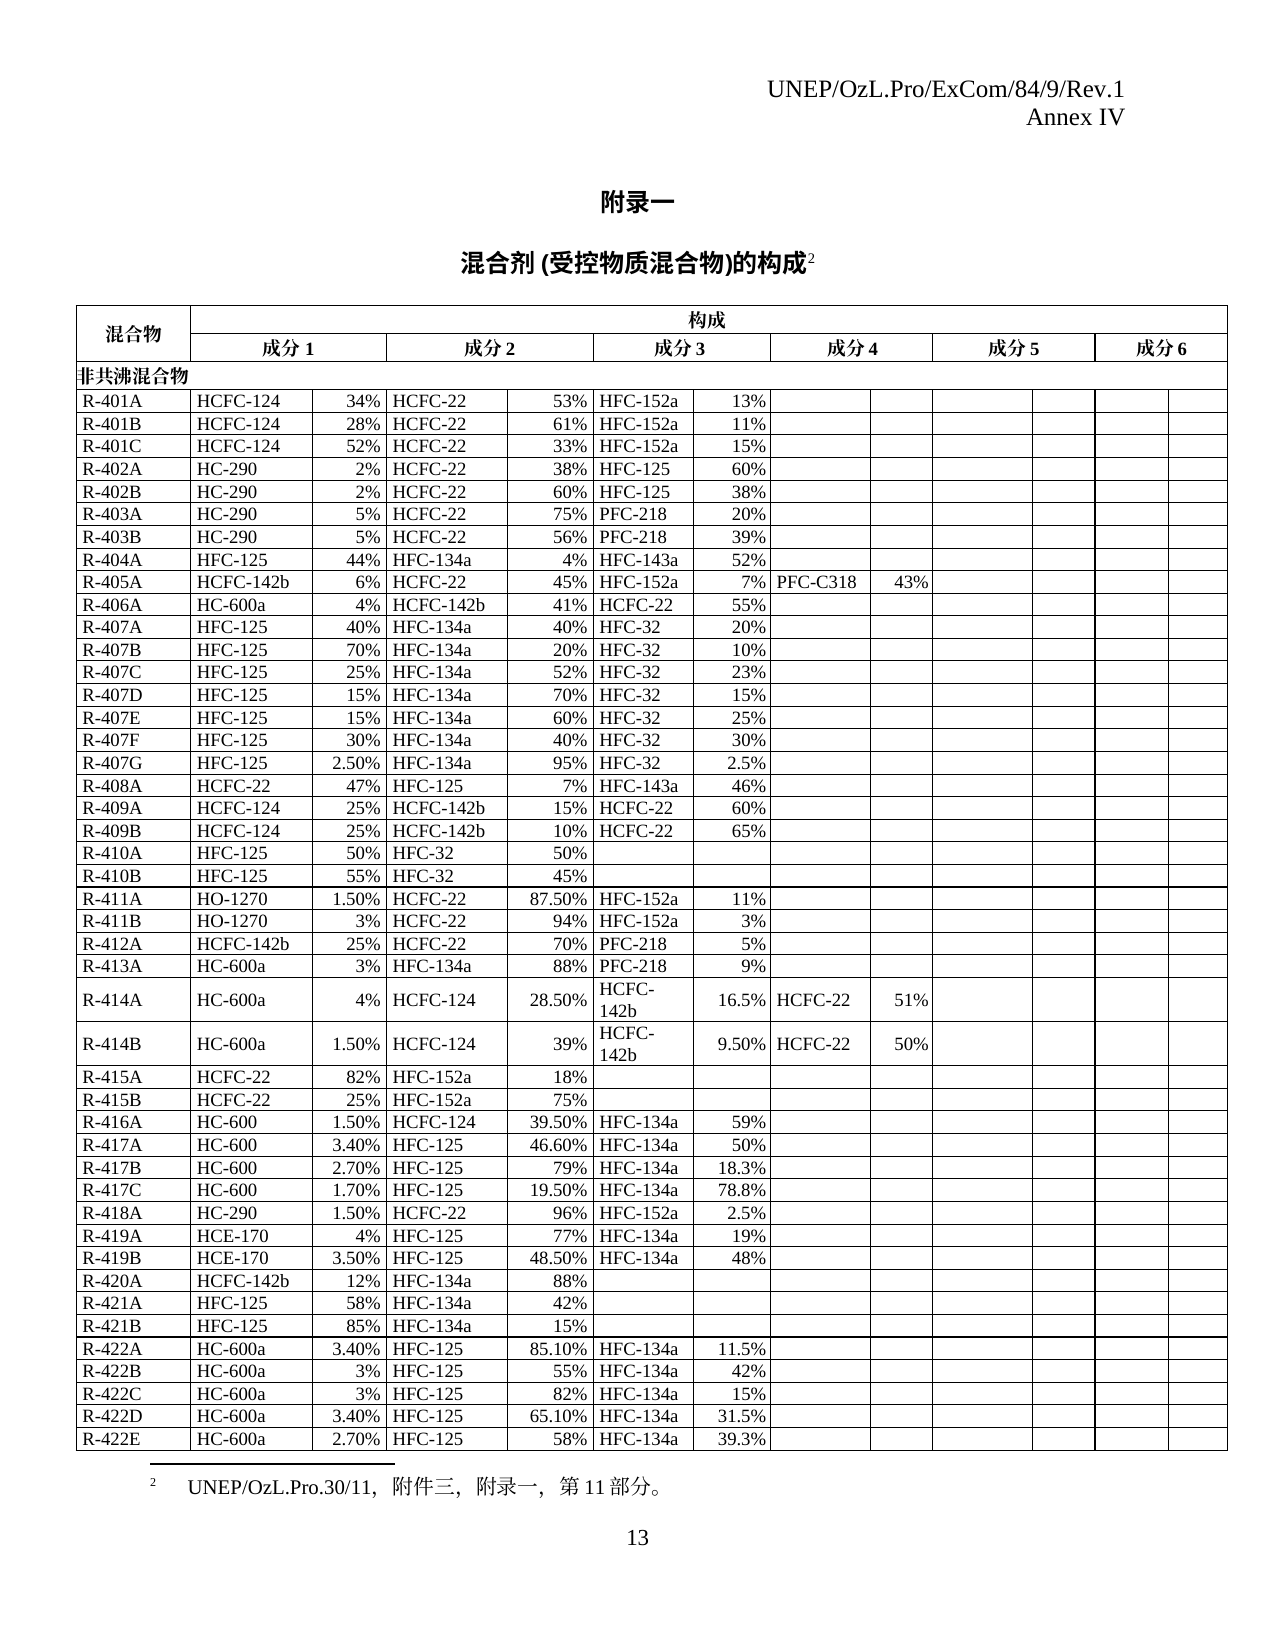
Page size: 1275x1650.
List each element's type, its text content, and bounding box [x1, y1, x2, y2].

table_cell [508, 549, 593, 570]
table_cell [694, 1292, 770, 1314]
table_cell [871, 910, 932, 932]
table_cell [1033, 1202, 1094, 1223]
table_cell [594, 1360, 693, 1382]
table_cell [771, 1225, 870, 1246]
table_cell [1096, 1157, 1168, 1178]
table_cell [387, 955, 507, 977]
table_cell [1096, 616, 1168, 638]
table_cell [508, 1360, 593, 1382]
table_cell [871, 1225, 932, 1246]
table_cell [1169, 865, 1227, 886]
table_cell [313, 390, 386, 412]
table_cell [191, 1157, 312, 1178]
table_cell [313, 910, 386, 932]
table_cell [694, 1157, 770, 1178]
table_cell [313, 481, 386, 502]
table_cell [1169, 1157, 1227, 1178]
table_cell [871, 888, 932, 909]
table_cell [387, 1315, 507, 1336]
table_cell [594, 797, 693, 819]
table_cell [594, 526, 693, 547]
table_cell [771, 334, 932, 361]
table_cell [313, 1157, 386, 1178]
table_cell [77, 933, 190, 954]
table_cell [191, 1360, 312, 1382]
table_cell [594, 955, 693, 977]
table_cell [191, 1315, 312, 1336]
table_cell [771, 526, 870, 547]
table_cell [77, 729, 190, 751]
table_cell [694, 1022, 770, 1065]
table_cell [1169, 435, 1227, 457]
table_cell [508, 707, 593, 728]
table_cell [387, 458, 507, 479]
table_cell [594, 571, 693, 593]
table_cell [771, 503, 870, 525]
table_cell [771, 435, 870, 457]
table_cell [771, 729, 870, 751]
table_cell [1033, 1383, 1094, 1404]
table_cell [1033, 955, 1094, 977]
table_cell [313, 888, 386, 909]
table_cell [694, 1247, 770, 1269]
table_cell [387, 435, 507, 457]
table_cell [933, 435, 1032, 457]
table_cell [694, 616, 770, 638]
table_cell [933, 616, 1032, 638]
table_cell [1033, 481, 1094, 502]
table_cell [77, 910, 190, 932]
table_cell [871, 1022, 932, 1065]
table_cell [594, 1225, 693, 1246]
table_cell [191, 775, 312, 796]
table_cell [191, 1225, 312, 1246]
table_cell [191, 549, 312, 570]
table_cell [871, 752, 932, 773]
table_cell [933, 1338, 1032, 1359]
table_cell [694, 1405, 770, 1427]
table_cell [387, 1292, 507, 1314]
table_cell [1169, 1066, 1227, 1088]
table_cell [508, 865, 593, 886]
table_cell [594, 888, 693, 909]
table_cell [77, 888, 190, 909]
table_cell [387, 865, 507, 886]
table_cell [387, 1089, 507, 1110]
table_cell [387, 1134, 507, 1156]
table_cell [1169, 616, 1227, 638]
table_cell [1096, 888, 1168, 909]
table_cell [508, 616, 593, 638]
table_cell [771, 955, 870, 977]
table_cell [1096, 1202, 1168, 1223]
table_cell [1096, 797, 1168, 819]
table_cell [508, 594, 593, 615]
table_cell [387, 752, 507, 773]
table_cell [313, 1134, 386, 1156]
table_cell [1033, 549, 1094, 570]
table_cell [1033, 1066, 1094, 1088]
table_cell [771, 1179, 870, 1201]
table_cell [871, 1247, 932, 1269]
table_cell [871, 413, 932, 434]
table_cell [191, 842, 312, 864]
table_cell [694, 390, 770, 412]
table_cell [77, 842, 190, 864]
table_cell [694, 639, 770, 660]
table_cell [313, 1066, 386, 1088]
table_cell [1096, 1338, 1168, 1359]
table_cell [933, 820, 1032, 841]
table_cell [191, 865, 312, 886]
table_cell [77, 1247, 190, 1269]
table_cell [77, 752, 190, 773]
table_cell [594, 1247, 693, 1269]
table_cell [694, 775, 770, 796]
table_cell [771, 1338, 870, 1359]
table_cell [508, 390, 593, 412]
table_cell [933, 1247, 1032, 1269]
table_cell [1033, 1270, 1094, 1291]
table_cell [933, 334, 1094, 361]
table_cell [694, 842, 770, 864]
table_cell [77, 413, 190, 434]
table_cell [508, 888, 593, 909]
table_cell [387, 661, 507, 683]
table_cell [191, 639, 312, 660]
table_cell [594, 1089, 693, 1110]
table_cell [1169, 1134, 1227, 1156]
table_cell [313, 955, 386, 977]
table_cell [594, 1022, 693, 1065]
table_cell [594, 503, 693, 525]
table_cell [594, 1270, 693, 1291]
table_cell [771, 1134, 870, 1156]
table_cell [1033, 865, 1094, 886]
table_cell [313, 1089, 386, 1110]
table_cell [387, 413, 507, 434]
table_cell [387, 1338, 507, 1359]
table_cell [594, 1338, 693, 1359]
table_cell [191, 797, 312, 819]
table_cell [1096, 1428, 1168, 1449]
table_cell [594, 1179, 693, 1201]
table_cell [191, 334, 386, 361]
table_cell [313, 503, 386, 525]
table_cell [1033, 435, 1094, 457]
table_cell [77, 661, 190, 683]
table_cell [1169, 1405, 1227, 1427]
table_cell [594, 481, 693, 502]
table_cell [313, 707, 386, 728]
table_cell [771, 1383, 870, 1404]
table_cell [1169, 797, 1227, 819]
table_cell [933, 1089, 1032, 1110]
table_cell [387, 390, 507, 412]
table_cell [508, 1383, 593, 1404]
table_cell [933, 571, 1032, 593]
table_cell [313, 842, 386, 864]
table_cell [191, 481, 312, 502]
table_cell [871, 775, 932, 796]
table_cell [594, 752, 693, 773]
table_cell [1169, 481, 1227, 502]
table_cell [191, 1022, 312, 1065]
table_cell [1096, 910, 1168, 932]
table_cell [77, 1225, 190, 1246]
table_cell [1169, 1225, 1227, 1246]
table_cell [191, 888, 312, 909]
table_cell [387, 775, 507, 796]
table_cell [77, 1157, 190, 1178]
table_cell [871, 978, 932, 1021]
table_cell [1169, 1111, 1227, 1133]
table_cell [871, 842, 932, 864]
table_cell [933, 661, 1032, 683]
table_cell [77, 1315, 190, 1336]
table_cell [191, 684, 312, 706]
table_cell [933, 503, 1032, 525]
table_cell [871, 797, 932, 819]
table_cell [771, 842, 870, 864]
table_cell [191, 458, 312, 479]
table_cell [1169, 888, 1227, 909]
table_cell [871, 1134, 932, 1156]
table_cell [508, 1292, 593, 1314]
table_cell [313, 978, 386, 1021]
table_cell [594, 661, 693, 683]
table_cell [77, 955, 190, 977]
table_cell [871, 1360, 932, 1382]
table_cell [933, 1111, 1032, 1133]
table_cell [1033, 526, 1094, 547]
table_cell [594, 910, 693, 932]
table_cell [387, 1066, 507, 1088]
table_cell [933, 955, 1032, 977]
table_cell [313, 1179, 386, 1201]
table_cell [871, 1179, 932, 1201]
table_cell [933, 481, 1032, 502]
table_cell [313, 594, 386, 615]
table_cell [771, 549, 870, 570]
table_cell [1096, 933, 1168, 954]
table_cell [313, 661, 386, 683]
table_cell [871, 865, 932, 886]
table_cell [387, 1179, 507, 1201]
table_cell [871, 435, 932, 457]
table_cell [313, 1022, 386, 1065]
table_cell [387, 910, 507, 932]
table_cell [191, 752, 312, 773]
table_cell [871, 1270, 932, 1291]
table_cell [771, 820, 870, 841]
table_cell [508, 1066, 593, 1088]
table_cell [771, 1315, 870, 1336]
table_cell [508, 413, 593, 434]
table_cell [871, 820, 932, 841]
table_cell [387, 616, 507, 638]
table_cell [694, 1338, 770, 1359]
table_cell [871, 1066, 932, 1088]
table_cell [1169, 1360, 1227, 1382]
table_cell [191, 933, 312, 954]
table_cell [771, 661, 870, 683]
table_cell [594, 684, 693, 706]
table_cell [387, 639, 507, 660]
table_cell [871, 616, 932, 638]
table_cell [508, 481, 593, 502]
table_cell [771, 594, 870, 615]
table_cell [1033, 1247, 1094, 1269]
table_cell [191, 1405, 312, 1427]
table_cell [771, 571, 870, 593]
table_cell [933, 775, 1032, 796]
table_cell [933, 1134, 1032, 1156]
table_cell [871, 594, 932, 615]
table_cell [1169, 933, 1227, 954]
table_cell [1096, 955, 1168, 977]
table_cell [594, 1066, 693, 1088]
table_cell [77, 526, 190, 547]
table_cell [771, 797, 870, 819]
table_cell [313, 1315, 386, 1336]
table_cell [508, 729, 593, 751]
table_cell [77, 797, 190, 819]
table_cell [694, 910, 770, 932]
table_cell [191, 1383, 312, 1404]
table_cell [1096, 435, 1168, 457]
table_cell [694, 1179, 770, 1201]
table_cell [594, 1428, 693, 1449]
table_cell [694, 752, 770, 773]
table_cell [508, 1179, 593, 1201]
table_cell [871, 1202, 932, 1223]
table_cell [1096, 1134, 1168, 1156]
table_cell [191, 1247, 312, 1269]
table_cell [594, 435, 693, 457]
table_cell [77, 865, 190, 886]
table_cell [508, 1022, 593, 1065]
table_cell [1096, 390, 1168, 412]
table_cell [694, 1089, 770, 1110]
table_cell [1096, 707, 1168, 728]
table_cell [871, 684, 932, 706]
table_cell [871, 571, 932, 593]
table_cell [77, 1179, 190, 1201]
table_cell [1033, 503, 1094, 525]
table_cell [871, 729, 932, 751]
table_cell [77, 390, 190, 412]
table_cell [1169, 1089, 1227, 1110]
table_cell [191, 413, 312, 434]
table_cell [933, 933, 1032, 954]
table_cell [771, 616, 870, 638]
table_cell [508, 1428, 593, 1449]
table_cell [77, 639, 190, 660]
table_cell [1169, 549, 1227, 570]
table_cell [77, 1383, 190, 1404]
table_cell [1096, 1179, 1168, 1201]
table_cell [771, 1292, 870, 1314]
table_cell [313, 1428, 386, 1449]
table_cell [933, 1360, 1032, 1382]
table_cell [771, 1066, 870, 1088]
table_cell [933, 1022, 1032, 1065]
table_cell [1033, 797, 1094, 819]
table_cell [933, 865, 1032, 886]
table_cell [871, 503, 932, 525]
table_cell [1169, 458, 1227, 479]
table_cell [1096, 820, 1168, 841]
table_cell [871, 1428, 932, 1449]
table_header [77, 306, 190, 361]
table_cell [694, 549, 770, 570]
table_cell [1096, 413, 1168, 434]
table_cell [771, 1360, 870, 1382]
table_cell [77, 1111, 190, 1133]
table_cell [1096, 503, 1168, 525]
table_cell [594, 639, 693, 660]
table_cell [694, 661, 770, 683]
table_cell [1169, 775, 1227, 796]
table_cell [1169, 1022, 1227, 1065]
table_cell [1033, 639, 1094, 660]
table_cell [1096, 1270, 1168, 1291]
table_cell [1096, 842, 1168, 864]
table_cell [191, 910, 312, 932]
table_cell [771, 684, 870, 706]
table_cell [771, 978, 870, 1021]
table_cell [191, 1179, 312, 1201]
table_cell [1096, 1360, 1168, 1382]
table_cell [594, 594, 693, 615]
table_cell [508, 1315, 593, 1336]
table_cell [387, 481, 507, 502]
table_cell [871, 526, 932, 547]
subtitle 附录一 [150, 183, 1125, 219]
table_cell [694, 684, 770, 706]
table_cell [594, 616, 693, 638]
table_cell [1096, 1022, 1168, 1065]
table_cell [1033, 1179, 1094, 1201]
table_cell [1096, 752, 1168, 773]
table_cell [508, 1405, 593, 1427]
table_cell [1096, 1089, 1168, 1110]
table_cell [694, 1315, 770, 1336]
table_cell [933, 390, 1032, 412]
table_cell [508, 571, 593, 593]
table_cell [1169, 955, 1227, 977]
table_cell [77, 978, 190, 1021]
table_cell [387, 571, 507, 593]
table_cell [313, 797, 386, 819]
subtitle 混合剂 (受控物质混合物)的构成 [150, 244, 1125, 280]
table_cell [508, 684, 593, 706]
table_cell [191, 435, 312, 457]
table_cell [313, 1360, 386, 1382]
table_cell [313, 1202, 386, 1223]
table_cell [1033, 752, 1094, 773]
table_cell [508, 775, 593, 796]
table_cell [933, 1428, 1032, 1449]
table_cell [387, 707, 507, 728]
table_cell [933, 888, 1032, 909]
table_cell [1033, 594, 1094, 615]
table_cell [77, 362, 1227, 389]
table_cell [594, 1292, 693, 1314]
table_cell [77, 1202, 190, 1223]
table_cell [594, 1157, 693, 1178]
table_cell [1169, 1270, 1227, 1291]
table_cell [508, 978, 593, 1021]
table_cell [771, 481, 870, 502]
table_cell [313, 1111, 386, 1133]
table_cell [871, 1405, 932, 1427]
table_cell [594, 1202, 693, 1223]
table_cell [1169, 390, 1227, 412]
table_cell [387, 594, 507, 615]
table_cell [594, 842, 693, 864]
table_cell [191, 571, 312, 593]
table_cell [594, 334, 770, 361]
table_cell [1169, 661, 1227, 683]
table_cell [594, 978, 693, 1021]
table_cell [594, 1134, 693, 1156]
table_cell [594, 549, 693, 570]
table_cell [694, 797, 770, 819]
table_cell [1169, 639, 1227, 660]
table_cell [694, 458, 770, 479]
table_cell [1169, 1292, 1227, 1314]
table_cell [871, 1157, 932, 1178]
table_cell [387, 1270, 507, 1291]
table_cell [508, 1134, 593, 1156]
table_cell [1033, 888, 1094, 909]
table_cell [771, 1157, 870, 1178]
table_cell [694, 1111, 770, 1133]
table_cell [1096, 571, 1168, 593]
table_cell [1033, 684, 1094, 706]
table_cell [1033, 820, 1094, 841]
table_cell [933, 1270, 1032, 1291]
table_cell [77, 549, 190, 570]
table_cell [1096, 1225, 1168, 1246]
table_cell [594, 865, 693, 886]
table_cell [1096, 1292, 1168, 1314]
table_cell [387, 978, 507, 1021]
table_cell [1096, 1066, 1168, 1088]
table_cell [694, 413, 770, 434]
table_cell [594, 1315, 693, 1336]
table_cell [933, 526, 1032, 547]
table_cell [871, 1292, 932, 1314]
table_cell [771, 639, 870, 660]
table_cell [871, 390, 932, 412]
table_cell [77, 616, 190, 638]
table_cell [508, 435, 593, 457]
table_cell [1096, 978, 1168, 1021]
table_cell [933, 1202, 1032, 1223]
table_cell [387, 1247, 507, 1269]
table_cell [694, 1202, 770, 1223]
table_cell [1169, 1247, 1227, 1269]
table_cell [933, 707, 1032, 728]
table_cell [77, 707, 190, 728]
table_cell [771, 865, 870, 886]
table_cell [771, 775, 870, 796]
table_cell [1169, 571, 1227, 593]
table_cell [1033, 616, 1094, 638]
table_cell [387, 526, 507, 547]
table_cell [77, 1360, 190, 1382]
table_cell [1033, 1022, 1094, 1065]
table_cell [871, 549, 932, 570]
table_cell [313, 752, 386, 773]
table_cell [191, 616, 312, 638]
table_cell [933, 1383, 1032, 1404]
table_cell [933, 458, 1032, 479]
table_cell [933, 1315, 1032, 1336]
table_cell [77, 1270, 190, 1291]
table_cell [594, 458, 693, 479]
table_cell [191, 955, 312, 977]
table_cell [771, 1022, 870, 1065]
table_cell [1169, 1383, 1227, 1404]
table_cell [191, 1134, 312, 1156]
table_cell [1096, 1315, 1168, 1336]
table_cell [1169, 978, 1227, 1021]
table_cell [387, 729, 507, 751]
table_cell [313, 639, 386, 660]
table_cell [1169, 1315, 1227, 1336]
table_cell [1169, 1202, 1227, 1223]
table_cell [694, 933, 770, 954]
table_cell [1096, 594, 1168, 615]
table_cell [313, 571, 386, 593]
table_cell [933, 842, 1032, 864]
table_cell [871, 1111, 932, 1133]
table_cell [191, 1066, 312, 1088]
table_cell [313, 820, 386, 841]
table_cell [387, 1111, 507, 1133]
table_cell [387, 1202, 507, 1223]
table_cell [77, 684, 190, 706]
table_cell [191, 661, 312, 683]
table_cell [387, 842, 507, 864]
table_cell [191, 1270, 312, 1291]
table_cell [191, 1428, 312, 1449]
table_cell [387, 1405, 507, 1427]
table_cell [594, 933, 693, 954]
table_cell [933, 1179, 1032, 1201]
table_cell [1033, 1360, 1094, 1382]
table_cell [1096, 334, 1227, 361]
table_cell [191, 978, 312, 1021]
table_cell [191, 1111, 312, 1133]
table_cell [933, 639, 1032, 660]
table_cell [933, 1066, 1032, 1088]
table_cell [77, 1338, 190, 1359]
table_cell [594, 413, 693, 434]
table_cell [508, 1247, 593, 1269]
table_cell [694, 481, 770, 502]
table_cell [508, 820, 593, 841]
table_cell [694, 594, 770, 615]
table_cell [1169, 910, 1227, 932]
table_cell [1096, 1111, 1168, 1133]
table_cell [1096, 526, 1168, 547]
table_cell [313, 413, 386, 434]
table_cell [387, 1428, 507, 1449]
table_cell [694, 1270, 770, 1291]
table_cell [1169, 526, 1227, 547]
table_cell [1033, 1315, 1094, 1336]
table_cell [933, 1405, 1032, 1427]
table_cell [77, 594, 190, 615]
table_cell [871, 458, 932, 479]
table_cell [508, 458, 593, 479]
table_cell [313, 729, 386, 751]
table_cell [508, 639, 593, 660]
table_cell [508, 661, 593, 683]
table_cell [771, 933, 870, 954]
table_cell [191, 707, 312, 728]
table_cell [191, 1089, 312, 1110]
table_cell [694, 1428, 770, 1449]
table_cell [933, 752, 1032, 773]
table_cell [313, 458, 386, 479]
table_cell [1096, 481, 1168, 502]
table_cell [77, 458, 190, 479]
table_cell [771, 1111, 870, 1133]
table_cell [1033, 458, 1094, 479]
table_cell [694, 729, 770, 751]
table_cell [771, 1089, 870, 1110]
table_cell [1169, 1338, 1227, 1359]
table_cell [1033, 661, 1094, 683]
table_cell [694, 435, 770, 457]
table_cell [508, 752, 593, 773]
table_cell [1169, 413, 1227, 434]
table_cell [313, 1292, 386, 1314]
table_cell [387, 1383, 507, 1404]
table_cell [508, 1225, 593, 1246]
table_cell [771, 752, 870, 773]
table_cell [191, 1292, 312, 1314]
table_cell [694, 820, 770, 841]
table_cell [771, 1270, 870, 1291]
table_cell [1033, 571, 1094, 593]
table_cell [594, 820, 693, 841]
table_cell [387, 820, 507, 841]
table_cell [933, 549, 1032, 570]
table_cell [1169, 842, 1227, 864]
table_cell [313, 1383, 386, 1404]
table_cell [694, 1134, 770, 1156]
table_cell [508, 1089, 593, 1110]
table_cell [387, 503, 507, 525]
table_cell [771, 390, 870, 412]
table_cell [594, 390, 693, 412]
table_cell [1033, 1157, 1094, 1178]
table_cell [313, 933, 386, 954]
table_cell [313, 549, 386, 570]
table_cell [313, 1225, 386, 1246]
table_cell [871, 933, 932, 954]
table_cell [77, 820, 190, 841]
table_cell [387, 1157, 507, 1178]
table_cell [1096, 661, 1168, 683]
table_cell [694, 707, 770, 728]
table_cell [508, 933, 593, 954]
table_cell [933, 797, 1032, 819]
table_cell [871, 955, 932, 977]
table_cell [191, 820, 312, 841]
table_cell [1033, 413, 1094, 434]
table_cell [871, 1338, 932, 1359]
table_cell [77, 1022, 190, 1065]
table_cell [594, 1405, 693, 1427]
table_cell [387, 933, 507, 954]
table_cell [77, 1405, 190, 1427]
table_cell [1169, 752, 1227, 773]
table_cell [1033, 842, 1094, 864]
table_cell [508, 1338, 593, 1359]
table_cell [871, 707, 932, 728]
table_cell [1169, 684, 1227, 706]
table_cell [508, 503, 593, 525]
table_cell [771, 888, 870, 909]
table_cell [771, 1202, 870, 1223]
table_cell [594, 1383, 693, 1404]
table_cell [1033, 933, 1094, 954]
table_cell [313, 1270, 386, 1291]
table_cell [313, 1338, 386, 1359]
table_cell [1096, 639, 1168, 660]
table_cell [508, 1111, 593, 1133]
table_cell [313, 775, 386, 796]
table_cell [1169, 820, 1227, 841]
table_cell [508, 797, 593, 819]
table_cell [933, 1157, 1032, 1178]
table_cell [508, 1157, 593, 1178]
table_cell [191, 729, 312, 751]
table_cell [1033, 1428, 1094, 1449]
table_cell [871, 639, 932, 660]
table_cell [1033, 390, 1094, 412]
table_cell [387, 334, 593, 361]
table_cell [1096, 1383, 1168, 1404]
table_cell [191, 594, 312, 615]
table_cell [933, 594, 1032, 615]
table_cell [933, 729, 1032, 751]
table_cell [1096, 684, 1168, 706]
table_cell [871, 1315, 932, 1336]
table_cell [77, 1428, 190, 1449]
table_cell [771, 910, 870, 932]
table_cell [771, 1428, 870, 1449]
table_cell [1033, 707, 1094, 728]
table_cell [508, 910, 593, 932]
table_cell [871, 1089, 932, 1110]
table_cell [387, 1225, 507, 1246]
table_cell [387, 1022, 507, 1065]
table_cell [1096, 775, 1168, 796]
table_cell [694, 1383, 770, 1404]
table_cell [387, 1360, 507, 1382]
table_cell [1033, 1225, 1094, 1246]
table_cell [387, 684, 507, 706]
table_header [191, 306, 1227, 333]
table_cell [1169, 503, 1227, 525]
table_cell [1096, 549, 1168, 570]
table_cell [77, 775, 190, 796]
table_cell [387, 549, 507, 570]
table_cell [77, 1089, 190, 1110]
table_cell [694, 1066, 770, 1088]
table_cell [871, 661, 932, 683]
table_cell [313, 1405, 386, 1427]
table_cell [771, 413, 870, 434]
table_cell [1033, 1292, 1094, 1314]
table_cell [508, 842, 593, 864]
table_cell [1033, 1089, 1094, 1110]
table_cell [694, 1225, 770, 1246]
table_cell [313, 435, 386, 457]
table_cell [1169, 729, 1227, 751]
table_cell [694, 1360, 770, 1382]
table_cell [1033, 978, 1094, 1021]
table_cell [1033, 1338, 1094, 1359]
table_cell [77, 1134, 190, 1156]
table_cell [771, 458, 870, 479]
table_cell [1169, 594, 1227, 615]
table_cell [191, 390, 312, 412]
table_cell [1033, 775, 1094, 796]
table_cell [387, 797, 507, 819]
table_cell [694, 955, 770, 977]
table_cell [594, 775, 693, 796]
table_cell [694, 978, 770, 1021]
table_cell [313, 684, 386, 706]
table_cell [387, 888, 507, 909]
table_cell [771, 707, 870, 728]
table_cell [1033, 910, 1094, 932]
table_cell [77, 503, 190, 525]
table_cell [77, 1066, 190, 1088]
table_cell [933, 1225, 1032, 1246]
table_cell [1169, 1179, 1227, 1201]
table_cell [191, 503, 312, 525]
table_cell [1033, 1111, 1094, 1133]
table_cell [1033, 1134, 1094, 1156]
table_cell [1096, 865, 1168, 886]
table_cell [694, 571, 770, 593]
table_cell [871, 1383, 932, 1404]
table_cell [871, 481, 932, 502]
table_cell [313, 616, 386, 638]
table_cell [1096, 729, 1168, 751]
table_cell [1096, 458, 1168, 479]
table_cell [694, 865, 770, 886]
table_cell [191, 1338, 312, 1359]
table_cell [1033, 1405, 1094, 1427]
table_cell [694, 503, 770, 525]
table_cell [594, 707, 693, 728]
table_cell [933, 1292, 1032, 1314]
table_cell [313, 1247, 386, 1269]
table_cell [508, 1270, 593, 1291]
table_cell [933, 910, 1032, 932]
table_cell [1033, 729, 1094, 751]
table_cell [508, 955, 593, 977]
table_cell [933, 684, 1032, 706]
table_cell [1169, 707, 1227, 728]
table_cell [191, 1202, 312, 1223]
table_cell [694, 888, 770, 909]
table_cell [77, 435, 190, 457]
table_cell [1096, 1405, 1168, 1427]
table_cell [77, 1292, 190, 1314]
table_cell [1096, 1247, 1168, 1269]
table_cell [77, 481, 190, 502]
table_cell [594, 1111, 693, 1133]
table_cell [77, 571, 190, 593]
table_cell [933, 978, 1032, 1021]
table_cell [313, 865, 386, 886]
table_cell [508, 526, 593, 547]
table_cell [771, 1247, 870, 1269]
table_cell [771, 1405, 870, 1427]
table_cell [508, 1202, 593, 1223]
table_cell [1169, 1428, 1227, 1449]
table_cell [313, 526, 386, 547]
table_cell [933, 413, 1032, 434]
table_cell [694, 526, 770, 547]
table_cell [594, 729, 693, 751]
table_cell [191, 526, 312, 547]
